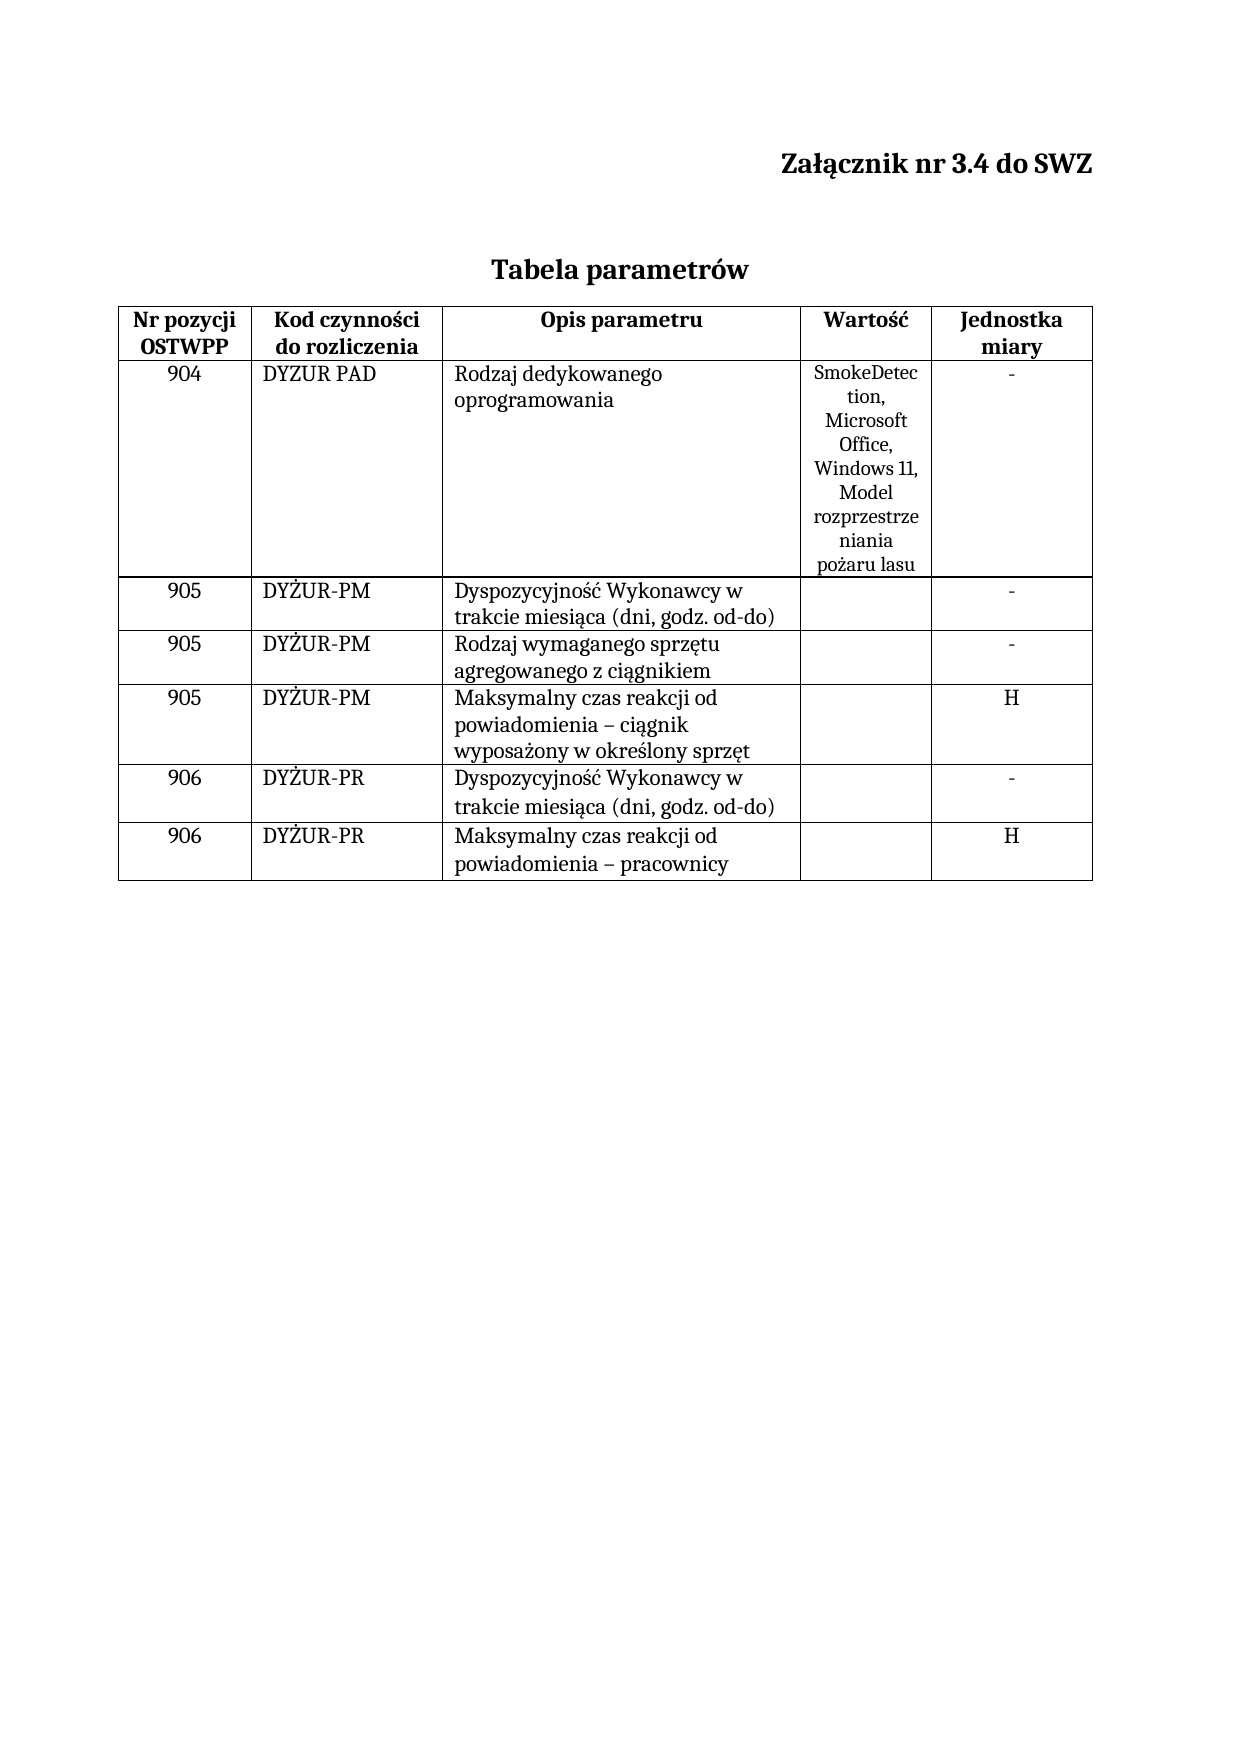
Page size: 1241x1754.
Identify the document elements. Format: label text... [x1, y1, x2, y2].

table_cell Dyspozycyjność Wykonawcy w trakcie miesiąca (dni, godz. od-do) [443, 765, 800, 822]
table_cell H [932, 823, 1092, 879]
table_cell - [932, 361, 1092, 576]
table_cell DYŻUR-PR [252, 823, 442, 879]
table_cell Maksymalny czas reakcji od powiadomienia – ciągnik wyposażony w określony sprzęt [443, 685, 800, 764]
table_cell SmokeDetection, Microsoft Office, Windows 11, Model rozprzestrzeniania pożaru lasu [801, 361, 931, 576]
table_cell 905 [119, 685, 251, 764]
table_cell DYŻUR-PM [252, 578, 442, 630]
table_header Opis parametru [443, 307, 800, 360]
table_cell DYŻUR-PM [252, 685, 442, 764]
table_cell 906 [119, 823, 251, 879]
table_header Nr pozycji OSTWPP [119, 307, 251, 360]
table_header Kod czynności do rozliczenia [252, 307, 442, 360]
table_cell DYŻUR-PR [252, 765, 442, 822]
table_cell Dyspozycyjność Wykonawcy w trakcie miesiąca (dni, godz. od-do) [443, 578, 800, 630]
table_cell - [932, 631, 1092, 684]
table_cell - [932, 578, 1092, 630]
table_cell Rodzaj wymaganego sprzętu agregowanego z ciągnikiem [443, 631, 800, 684]
table_cell DYŻUR-PM [252, 631, 442, 684]
text Załącznik nr 3.4 do SWZ [148, 148, 1093, 181]
table_cell [801, 578, 931, 630]
table_cell - [932, 765, 1092, 822]
table_cell 906 [119, 765, 251, 822]
table_cell [801, 685, 931, 764]
table_header Wartość [801, 307, 931, 360]
table_cell 905 [119, 631, 251, 684]
table_cell [801, 823, 931, 879]
table_cell Rodzaj dedykowanego oprogramowania [443, 361, 800, 576]
text Tabela parametrów [148, 253, 1093, 287]
table_cell Maksymalny czas reakcji od powiadomienia – pracownicy [443, 823, 800, 879]
table_cell [801, 765, 931, 822]
table_header Jednostka miary [932, 307, 1092, 360]
table_cell 905 [119, 578, 251, 630]
table_cell H [932, 685, 1092, 764]
table_cell [801, 631, 931, 684]
table_cell DYZUR PAD [252, 361, 442, 576]
table_cell 904 [119, 361, 251, 576]
